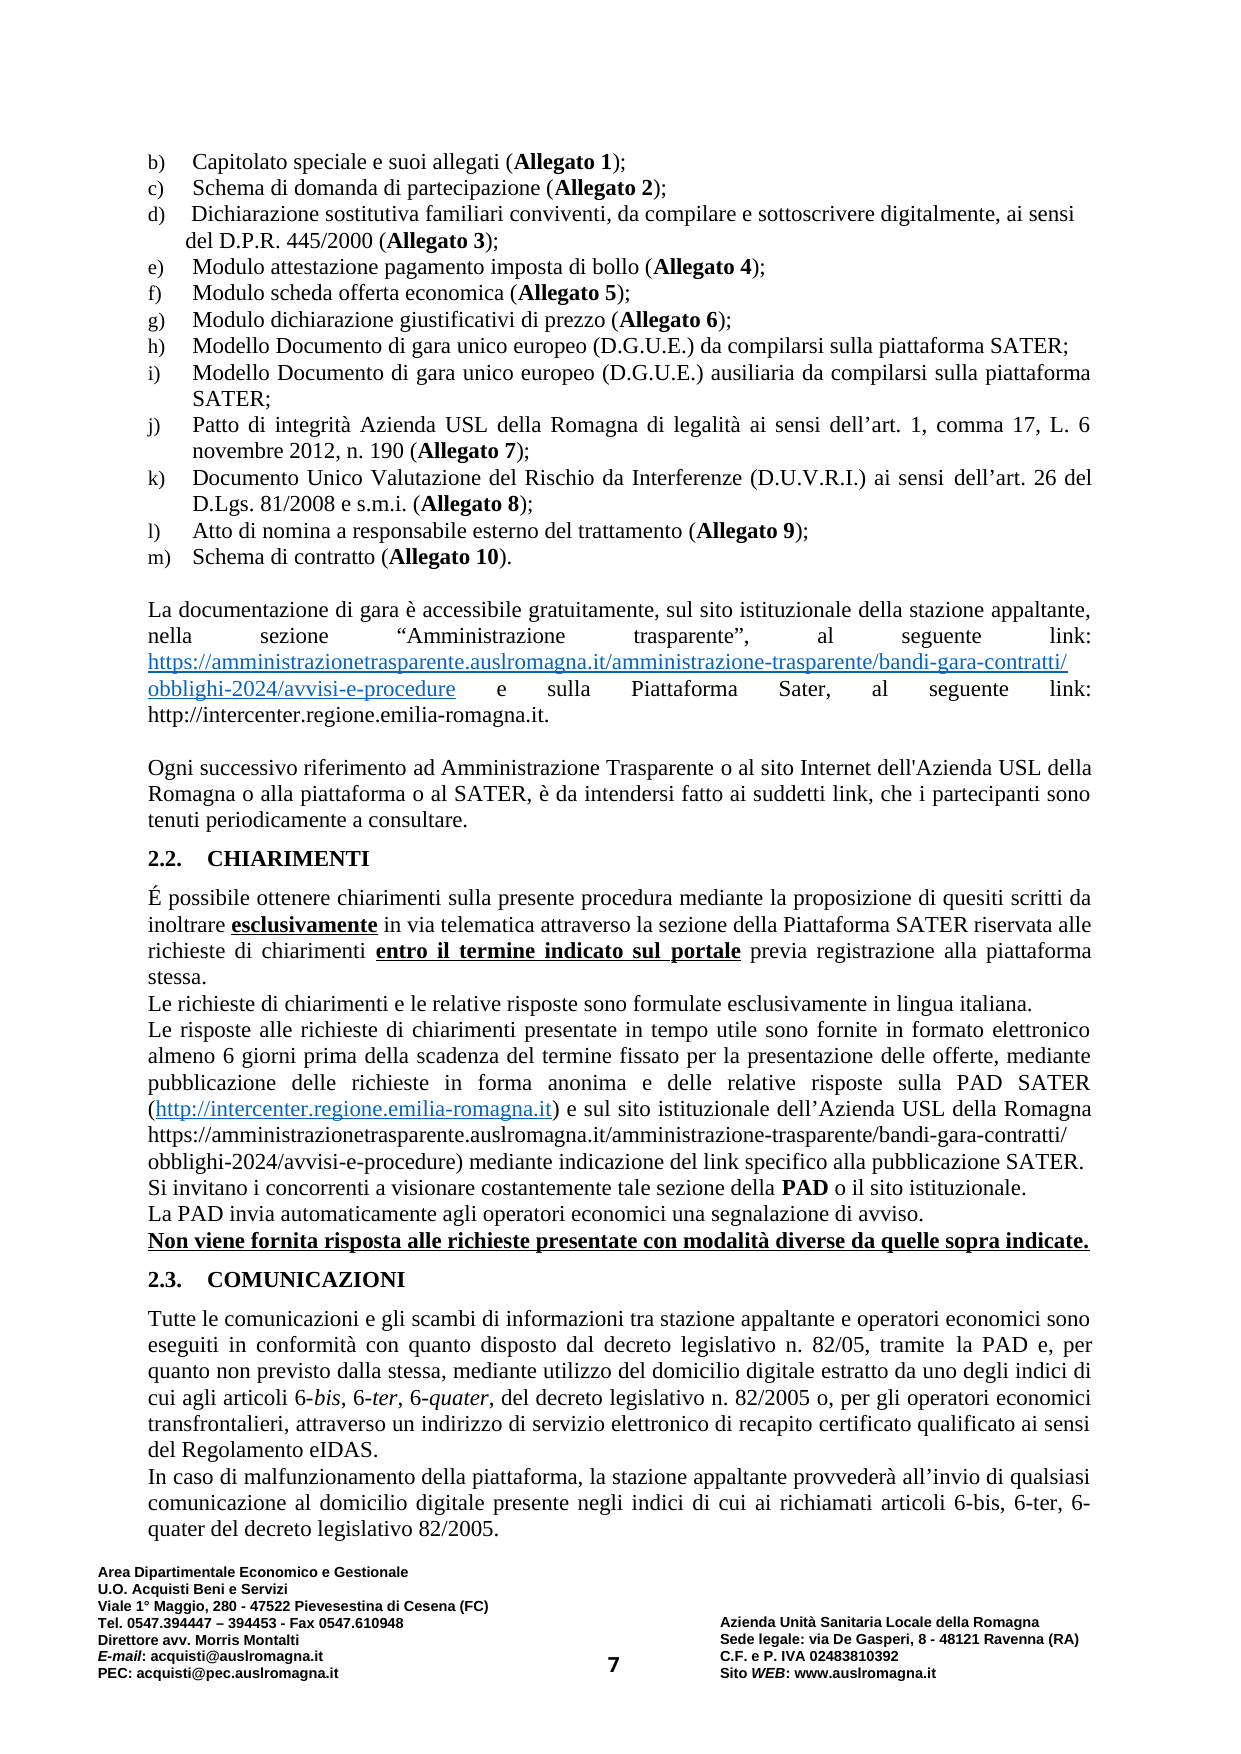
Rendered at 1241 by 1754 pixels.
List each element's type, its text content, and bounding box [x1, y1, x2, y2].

list Schema di domanda di partecipazione (Allegato 2); [148, 174, 1092, 200]
text La PAD invia automaticamente agli operatori economici una segnalazione di avviso. [148, 1201, 1092, 1227]
list Atto di nomina a responsabile esterno del trattamento (Allegato 9); [148, 517, 1092, 543]
list Modulo attestazione pagamento imposta di bollo (Allegato 4); [148, 253, 1092, 279]
subtitle 2.2. CHIARIMENTI [148, 845, 1092, 872]
text Si invitano i concorrenti a visionare costantemente tale sezione della PAD o il sito istituzionale. [148, 1174, 1092, 1201]
list Modello Documento di gara unico europeo (D.G.U.E.) da compilarsi sulla piattaforma SATER; [148, 332, 1092, 358]
text Le risposte alle richieste di chiarimenti presentate in tempo utile sono fornite in formato elettronico almeno 6 giorni prima della scadenza del termine fissato per la presentazione delle offerte, mediante pubblicazione delle richieste in forma anonima e delle relative risposte sulla PAD SATER (http://intercenter.regione.emilia-romagna.it) e sul sito istituzionale dell’Azienda USL della Romagna https://amministrazionetrasparente.auslromagna.it/amministrazione-trasparente/bandi-gara-contratti/obblighi-2024/avvisi-e-procedure) mediante indicazione del link specifico alla pubblicazione SATER. [148, 1016, 1092, 1174]
text Le richieste di chiarimenti e le relative risposte sono formulate esclusivamente in lingua italiana. [148, 990, 1092, 1016]
text In caso di malfunzionamento della piattaforma, la stazione appaltante provvederà all’invio di qualsiasi comunicazione al domicilio digitale presente negli indici di cui ai richiamati articoli 6-bis, 6-ter, 6-quater del decreto legislativo 82/2005. [148, 1463, 1092, 1542]
list Capitolato speciale e suoi allegati (Allegato 1); [148, 148, 1092, 174]
text La documentazione di gara è accessibile gratuitamente, sul sito istituzionale della stazione appaltante, nella sezione “Amministrazione trasparente”, al seguente link: https://amministrazionetrasparente.auslromagna.it/amministrazione-trasparente/bandi-gara-contratti/obblighi-2024/avvisi-e-procedure e sulla Piattaforma Sater, al seguente link: http://intercenter.regione.emilia-romagna.it. [148, 596, 1092, 727]
subtitle 2.3. COMUNICAZIONI [148, 1266, 1092, 1292]
list Schema di contratto (Allegato 10). [148, 543, 1092, 569]
list Patto di integrità Azienda USL della Romagna di legalità ai sensi dell’art. 1, comma 17, L. 6 novembre 2012, n. 190 (Allegato 7); [148, 411, 1092, 464]
list Dichiarazione sostitutiva familiari conviventi, da compilare e sottoscrivere digitalmente, ai sensi del D.P.R. 445/2000 (Allegato 3); [148, 200, 1092, 253]
list Modello Documento di gara unico europeo (D.G.U.E.) ausiliaria da compilarsi sulla piattaforma SATER; [148, 358, 1092, 411]
list Modulo scheda offerta economica (Allegato 5); [148, 279, 1092, 306]
list Documento Unico Valutazione del Rischio da Interferenze (D.U.V.R.I.) ai sensi dell’art. 26 del D.Lgs. 81/2008 e s.m.i. (Allegato 8); [148, 464, 1092, 517]
text Ogni successivo riferimento ad Amministrazione Trasparente o al sito Internet dell'Azienda USL della Romagna o alla piattaforma o al SATER, è da intendersi fatto ai suddetti link, che i partecipanti sono tenuti periodicamente a consultare. [148, 754, 1092, 833]
text Tutte le comunicazioni e gli scambi di informazioni tra stazione appaltante e operatori economici sono eseguiti in conformità con quanto disposto dal decreto legislativo n. 82/05, tramite la PAD e, per quanto non previsto dalla stessa, mediante utilizzo del domicilio digitale estratto da uno degli indici di cui agli articoli 6-bis, 6-ter, 6-quater, del decreto legislativo n. 82/2005 o, per gli operatori economici transfrontalieri, attraverso un indirizzo di servizio elettronico di recapito certificato qualificato ai sensi del Regolamento eIDAS. [148, 1304, 1092, 1463]
text Non viene fornita risposta alle richieste presentate con modalità diverse da quelle sopra indicate. [148, 1227, 1092, 1253]
text É possibile ottenere chiarimenti sulla presente procedura mediante la proposizione di quesiti scritti da inoltrare esclusivamente in via telematica attraverso la sezione della Piattaforma SATER riservata alle richieste di chiarimenti entro il termine indicato sul portale previa registrazione alla piattaforma stessa. [148, 884, 1092, 990]
list Modulo dichiarazione giustificativi di prezzo (Allegato 6); [148, 306, 1092, 332]
